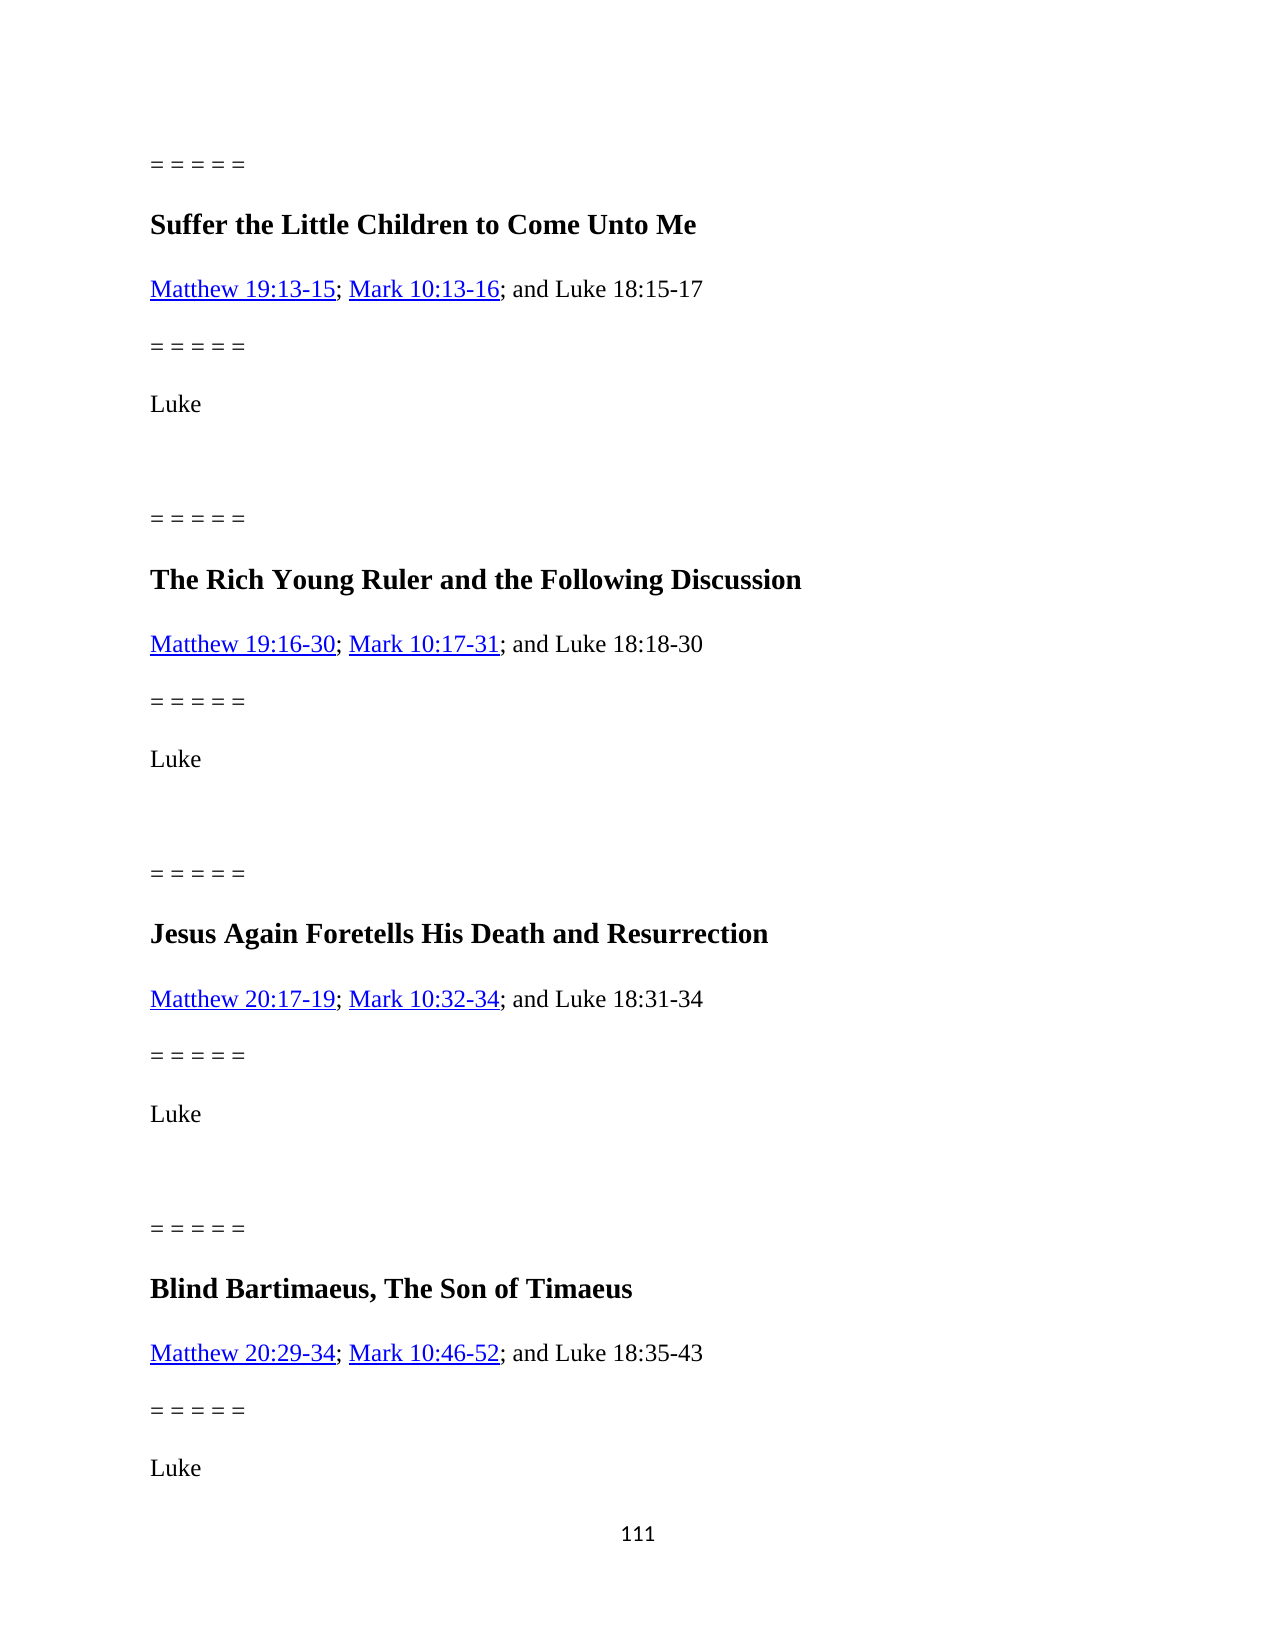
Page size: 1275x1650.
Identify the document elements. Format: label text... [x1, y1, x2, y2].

text Luke [150, 389, 1122, 418]
text Suffer the Little Children to Come Unto Me [150, 207, 1123, 241]
text Matthew 19:16-30; Mark 10:17-31; and Luke 18:18-30 [150, 629, 1123, 658]
text Blind Bartimaeus, The Son of Timaeus [150, 1271, 1123, 1305]
text = = = = = [150, 150, 1123, 179]
text = = = = = [150, 859, 1123, 888]
text Luke [150, 744, 1122, 773]
text = = = = = [150, 687, 1123, 715]
text = = = = = [150, 1041, 1123, 1070]
text = = = = = [150, 504, 1123, 533]
text Matthew 20:17-19; Mark 10:32-34; and Luke 18:31-34 [150, 984, 1123, 1012]
text Jesus Again Foretells His Death and Resurrection [150, 917, 1123, 950]
text Matthew 19:13-15; Mark 10:13-16; and Luke 18:15-17 [150, 274, 1123, 303]
text = = = = = [150, 332, 1123, 361]
text Matthew 20:29-34; Mark 10:46-52; and Luke 18:35-43 [150, 1338, 1123, 1367]
text = = = = = [150, 1396, 1123, 1424]
text Luke [150, 1453, 1122, 1482]
text = = = = = [150, 1214, 1123, 1242]
text The Rich Young Ruler and the Following Discussion [150, 562, 1123, 596]
text Luke [150, 1099, 1122, 1127]
